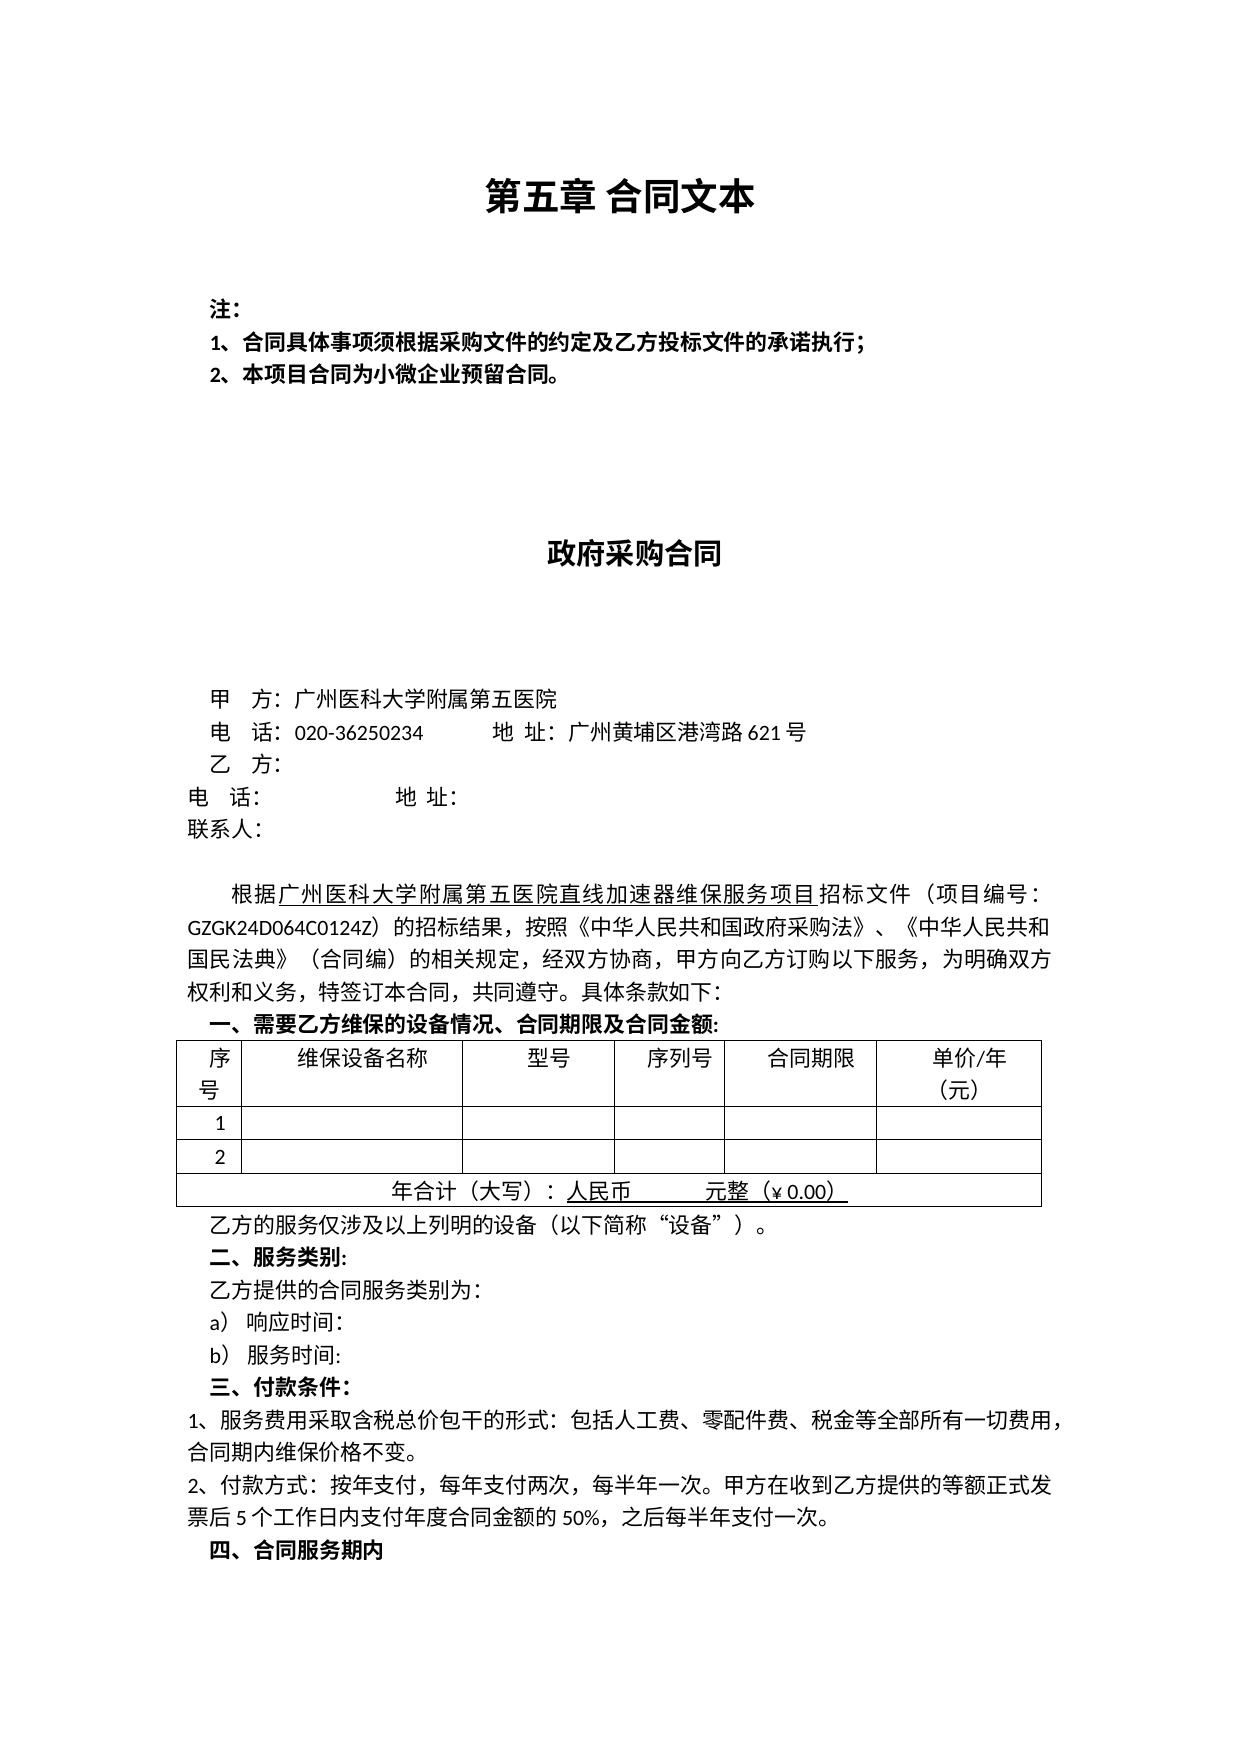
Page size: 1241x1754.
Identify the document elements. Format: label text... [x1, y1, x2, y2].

text 乙方的服务仅涉及以上列明的设备（以下简称“设备”）。 [187, 1207, 1053, 1240]
text 乙方提供的合同服务类别为： [187, 1272, 1053, 1305]
text a） 响应时间： [187, 1305, 1053, 1337]
table_header 维保设备名称 [242, 1041, 462, 1106]
table_cell [463, 1107, 614, 1139]
text 甲 方：广州医科大学附属第五医院 [187, 682, 1053, 714]
text 2、本项目合同为小微企业预留合同。 [187, 357, 1053, 389]
text 联系人： [187, 812, 1053, 844]
text 三、付款条件： [187, 1370, 1053, 1402]
table_cell [463, 1140, 614, 1173]
table_cell [242, 1107, 462, 1139]
table_cell [615, 1140, 724, 1173]
table_cell [877, 1107, 1041, 1139]
text 注： [187, 292, 1053, 324]
table_cell [615, 1107, 724, 1139]
text 电 话：020-36250234 地 址：广州黄埔区港湾路621号 [187, 714, 1053, 747]
table_cell 年合计（大写）：人民币 元整（¥ 0.00） [177, 1174, 1041, 1206]
text 电 话： 地 址： [187, 779, 1053, 812]
text 四、合同服务期内 [187, 1532, 1053, 1565]
text 政府采购合同 [187, 519, 1053, 584]
text 根据广州医科大学附属第五医院直线加速器维保服务项目招标文件（项目编号：GZGK24D064C0124Z）的招标结果，按照《中华人民共和国政府采购法》、《中华人民共和国民法典》（合同编）的相关规定，经双方协商，甲方向乙方订购以下服务，为明确双方权利和义务，特签订本合同，共同遵守。具体条款如下： [187, 877, 1053, 1007]
table_cell [725, 1140, 876, 1173]
table_cell 2 [177, 1140, 241, 1173]
table_cell 1 [177, 1107, 241, 1139]
table_header 型号 [463, 1041, 614, 1106]
text 2、付款方式：按年支付，每年支付两次，每半年一次。甲方在收到乙方提供的等额正式发票后5个工作日内支付年度合同金额的50%，之后每半年支付一次。 [187, 1467, 1053, 1532]
table_cell [877, 1140, 1041, 1173]
text 一、需要乙方维保的设备情况、合同期限及合同金额: [187, 1007, 1053, 1039]
text 第五章 合同文本 [187, 162, 1053, 227]
text 二、服务类别: [187, 1240, 1053, 1272]
text 乙 方： [187, 747, 1053, 779]
text 1、服务费用采取含税总价包干的形式：包括人工费、零配件费、税金等全部所有一切费用，合同期内维保价格不变。 [187, 1402, 1053, 1467]
table_cell [725, 1107, 876, 1139]
table_header 合同期限 [725, 1041, 876, 1106]
table_cell [242, 1140, 462, 1173]
text b） 服务时间: [187, 1337, 1053, 1370]
text 1、合同具体事项须根据采购文件的约定及乙方投标文件的承诺执行； [187, 324, 1053, 357]
table_header 序号 [177, 1041, 241, 1106]
table_header 序列号 [615, 1041, 724, 1106]
table_header 单价/年（元） [877, 1041, 1041, 1106]
